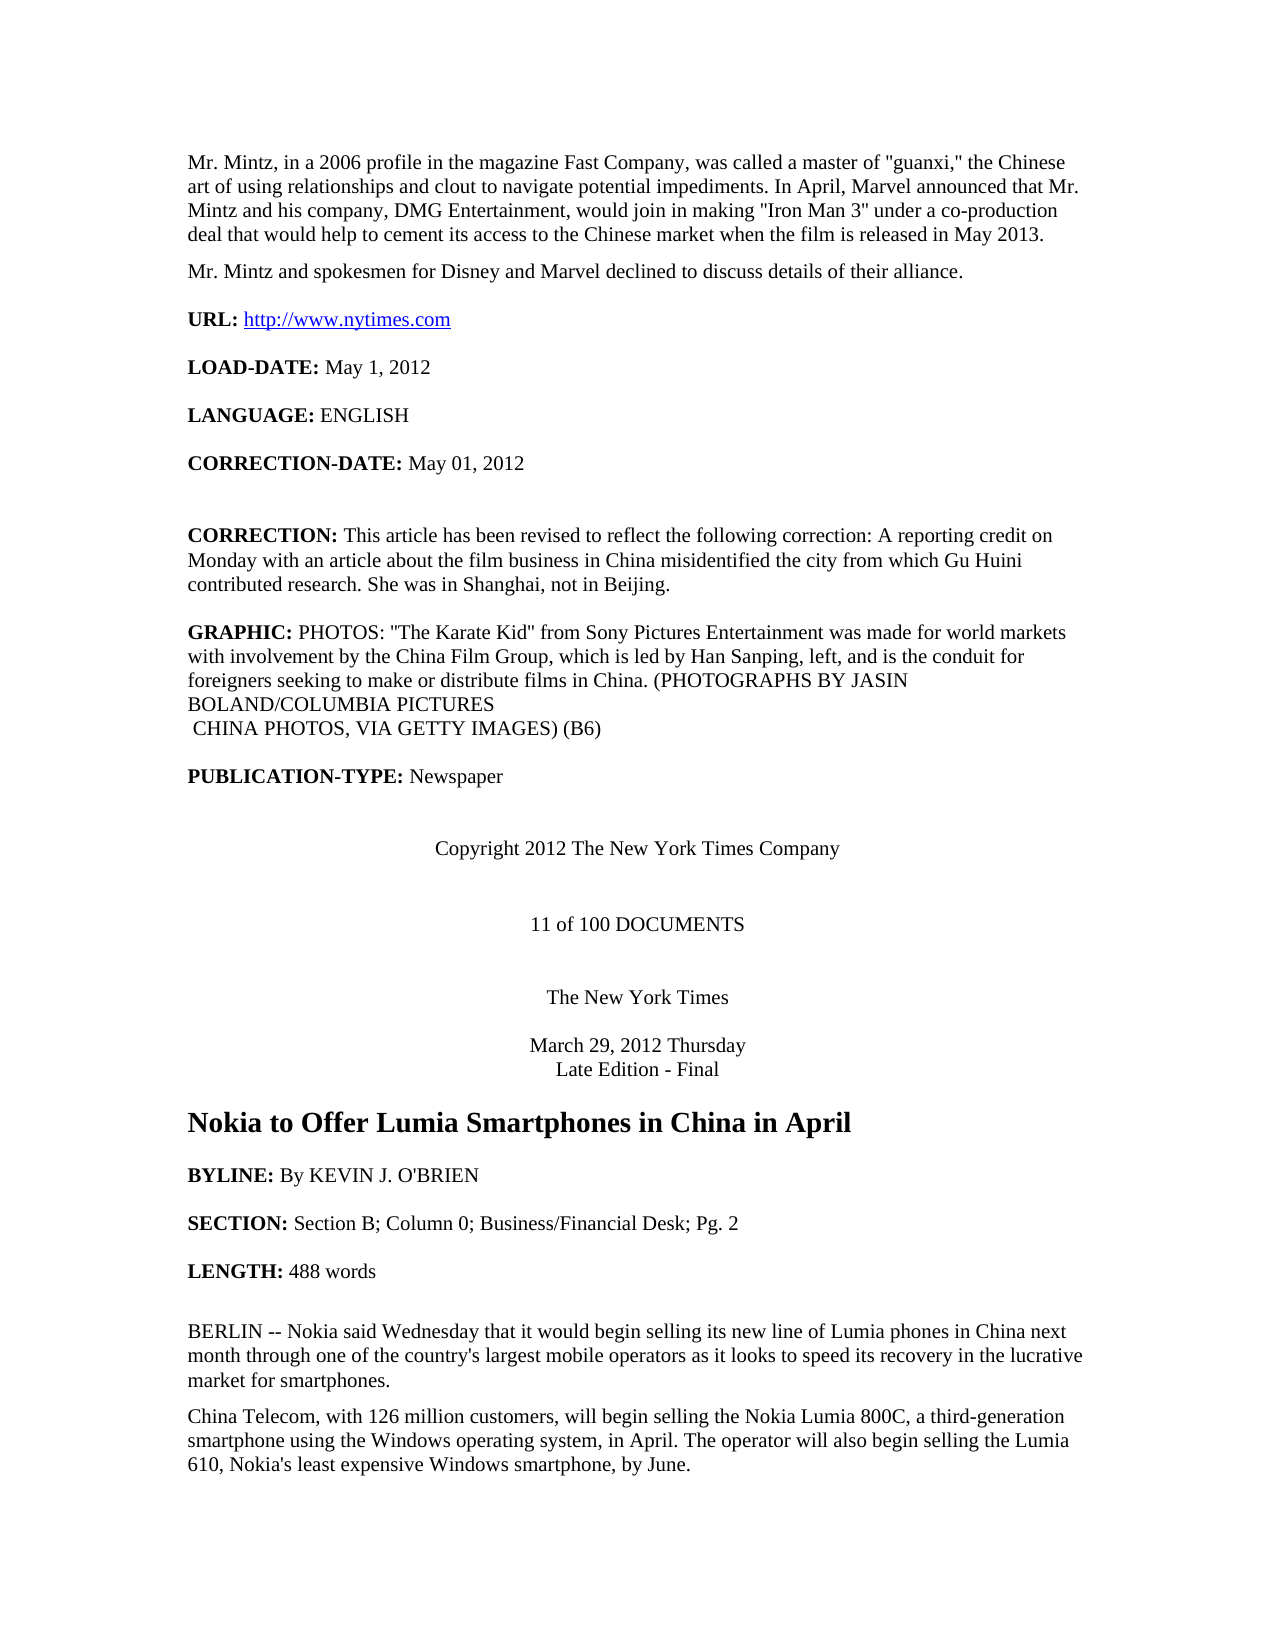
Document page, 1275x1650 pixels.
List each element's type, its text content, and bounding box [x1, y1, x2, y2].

text LENGTH: 488 words [187, 1259, 1087, 1283]
text SECTION: Section B; Column 0; Business/Financial Desk; Pg. 2 [187, 1211, 1087, 1235]
text PUBLICATION-TYPE: Newspaper [187, 764, 1087, 788]
text Late Edition - Final [312, 1057, 962, 1081]
text BERLIN -- Nokia said Wednesday that it would begin selling its new line of Lumia phones in China next month through one of the country's largest mobile operators as it looks to speed its recovery in the lucrative market for smartphones. [187, 1319, 1087, 1392]
text China Telecom, with 126 million customers, will begin selling the Nokia Lumia 800C, a third-generation smartphone using the Windows operating system, in April. The operator will also begin selling the Lumia 610, Nokia's least expensive Windows smartphone, by June. [187, 1404, 1087, 1476]
text The New York Times [187, 984, 1087, 1009]
text GRAPHIC: PHOTOS: ''The Karate Kid'' from Sony Pictures Entertainment was made for world markets with involvement by the China Film Group, which is led by Han Sanping, left, and is the conduit for foreigners seeking to make or distribute films in China. (PHOTOGRAPHS BY JASIN BOLAND/COLUMBIA PICTURES [187, 620, 1087, 716]
text LOAD-DATE: May 1, 2012 [187, 355, 1087, 379]
text Mr. Mintz, in a 2006 profile in the magazine Fast Company, was called a master of ''guanxi,'' the Chinese art of using relationships and clout to navigate potential impediments. In April, Marvel announced that Mr. Mintz and his company, DMG Entertainment, would join in making ''Iron Man 3'' under a co-production deal that would help to cement its access to the Chinese market when the film is released in May 2013. [187, 150, 1087, 246]
text Copyright 2012 The New York Times Company [187, 836, 1087, 860]
text CHINA PHOTOS, VIA GETTY IMAGES) (B6) [187, 716, 1087, 740]
text March 29, 2012 Thursday [312, 1033, 962, 1057]
text URL: http://www.nytimes.com [187, 307, 1087, 331]
text CORRECTION: This article has been revised to reflect the following correction: A reporting credit on Monday with an article about the film business in China misidentified the city from which Gu Huini contributed research. She was in Shanghai, not in Beijing. [187, 523, 1087, 596]
text Nokia to Offer Lumia Smartphones in China in April [187, 1105, 1087, 1138]
text LANGUAGE: ENGLISH [187, 403, 1087, 427]
text CORRECTION-DATE: May 01, 2012 [187, 451, 1087, 475]
text 11 of 100 DOCUMENTS [187, 912, 1087, 936]
text Mr. Mintz and spokesmen for Disney and Marvel declined to discuss details of their alliance. [187, 259, 1087, 283]
text BYLINE: By KEVIN J. O'BRIEN [187, 1162, 1087, 1187]
